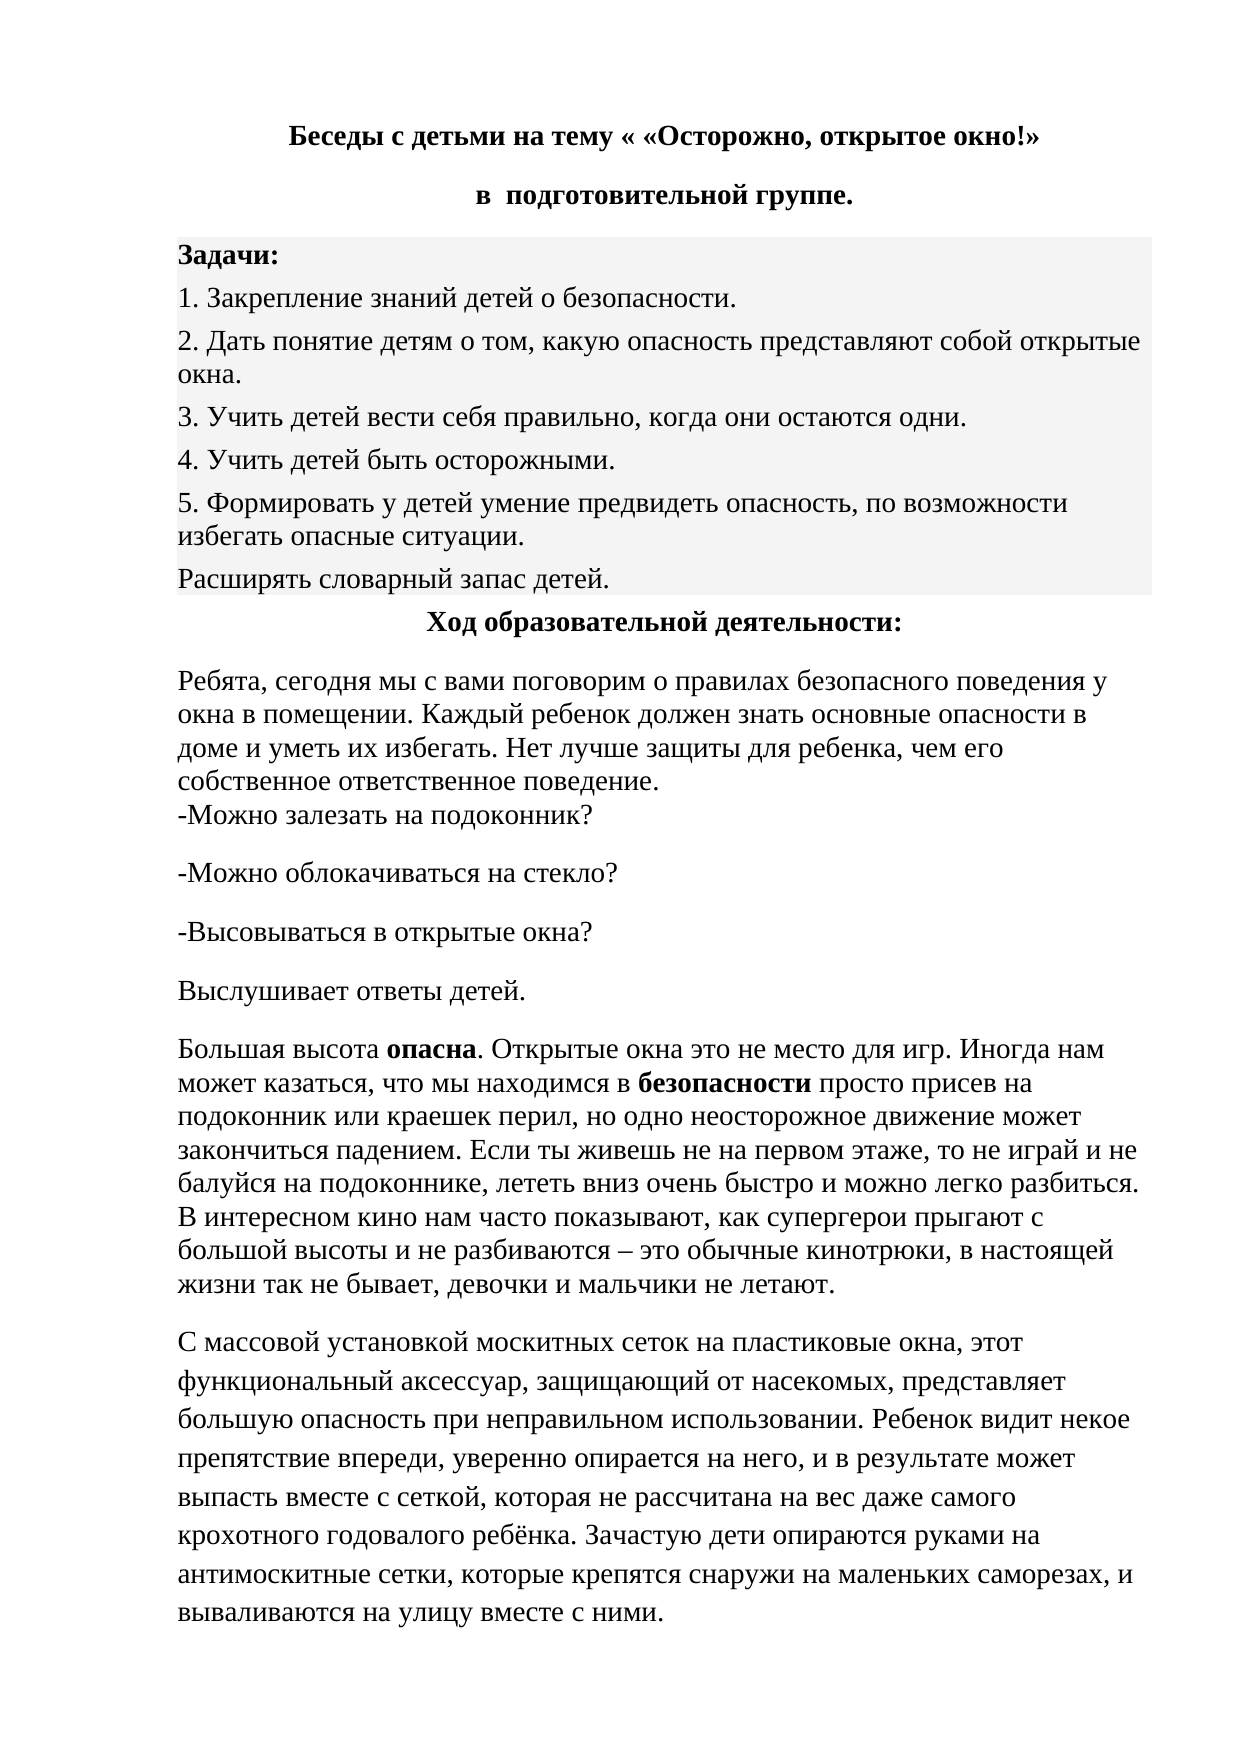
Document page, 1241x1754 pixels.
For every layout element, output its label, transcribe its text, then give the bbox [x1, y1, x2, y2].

text 3. Учить детей вести себя правильно, когда они остаются одни. [177, 399, 1152, 433]
text Ход образовательной деятельности: [177, 604, 1152, 638]
text Большая высота опасна. Открытые окна это не место для игр. Иногда нам может казаться, что мы находимся в безопасности просто присев на подоконник или краешек перил, но одно неосторожное движение может закончиться падением. Если ты живешь не на первом этаже, то не играй и не балуйся на подоконнике, лететь вниз очень быстро и можно легко разбиться. В интересном кино нам часто показывают, как супергерои прыгают с большой высоты и не разбиваются – это обычные кинотрюки, в настоящей жизни так не бывает, девочки и мальчики не летают. [177, 1031, 1152, 1299]
text в подготовительной группе. [177, 177, 1152, 211]
text 4. Учить детей быть осторожными. [177, 442, 1152, 476]
text С массовой установкой москитных сеток на пластиковые окна, этот функциональный аксессуар, защищающий от насекомых, представляет большую опасность при неправильном использовании. Ребенок видит некое препятствие впереди, уверенно опирается на него, и в результате может выпасть вместе с сеткой, которая не рассчитана на вес даже самого крохотного годовалого ребёнка. Зачастую дети опираются руками на антимоскитные сетки, которые крепятся снаружи на маленьких саморезах, и вываливаются на улицу вместе с ними. [177, 1324, 1152, 1628]
text Расширять словарный запас детей. [177, 561, 1152, 595]
text Беседы с детьми на тему « «Осторожно, открытое окно!» [177, 118, 1152, 152]
text -Можно залезать на подоконник? [177, 797, 1152, 831]
text -Высовываться в открытые окна? [177, 914, 1152, 948]
text 2. Дать понятие детям о том, какую опасность представляют собой открытые окна. [177, 323, 1152, 390]
text Выслушивает ответы детей. [177, 973, 1152, 1006]
text Ребята, сегодня мы с вами поговорим о правилах безопасного поведения у окна в помещении. Каждый ребенок должен знать основные опасности в доме и уметь их избегать. Нет лучше защиты для ребенка, чем его собственное ответственное поведение. [177, 663, 1152, 797]
text 5. Формировать у детей умение предвидеть опасность, по возможности избегать опасные ситуации. [177, 485, 1152, 552]
text Задачи: [177, 237, 1152, 270]
text -Можно облокачиваться на стекло? [177, 856, 1152, 889]
text 1. Закрепление знаний детей о безопасности. [177, 280, 1152, 313]
